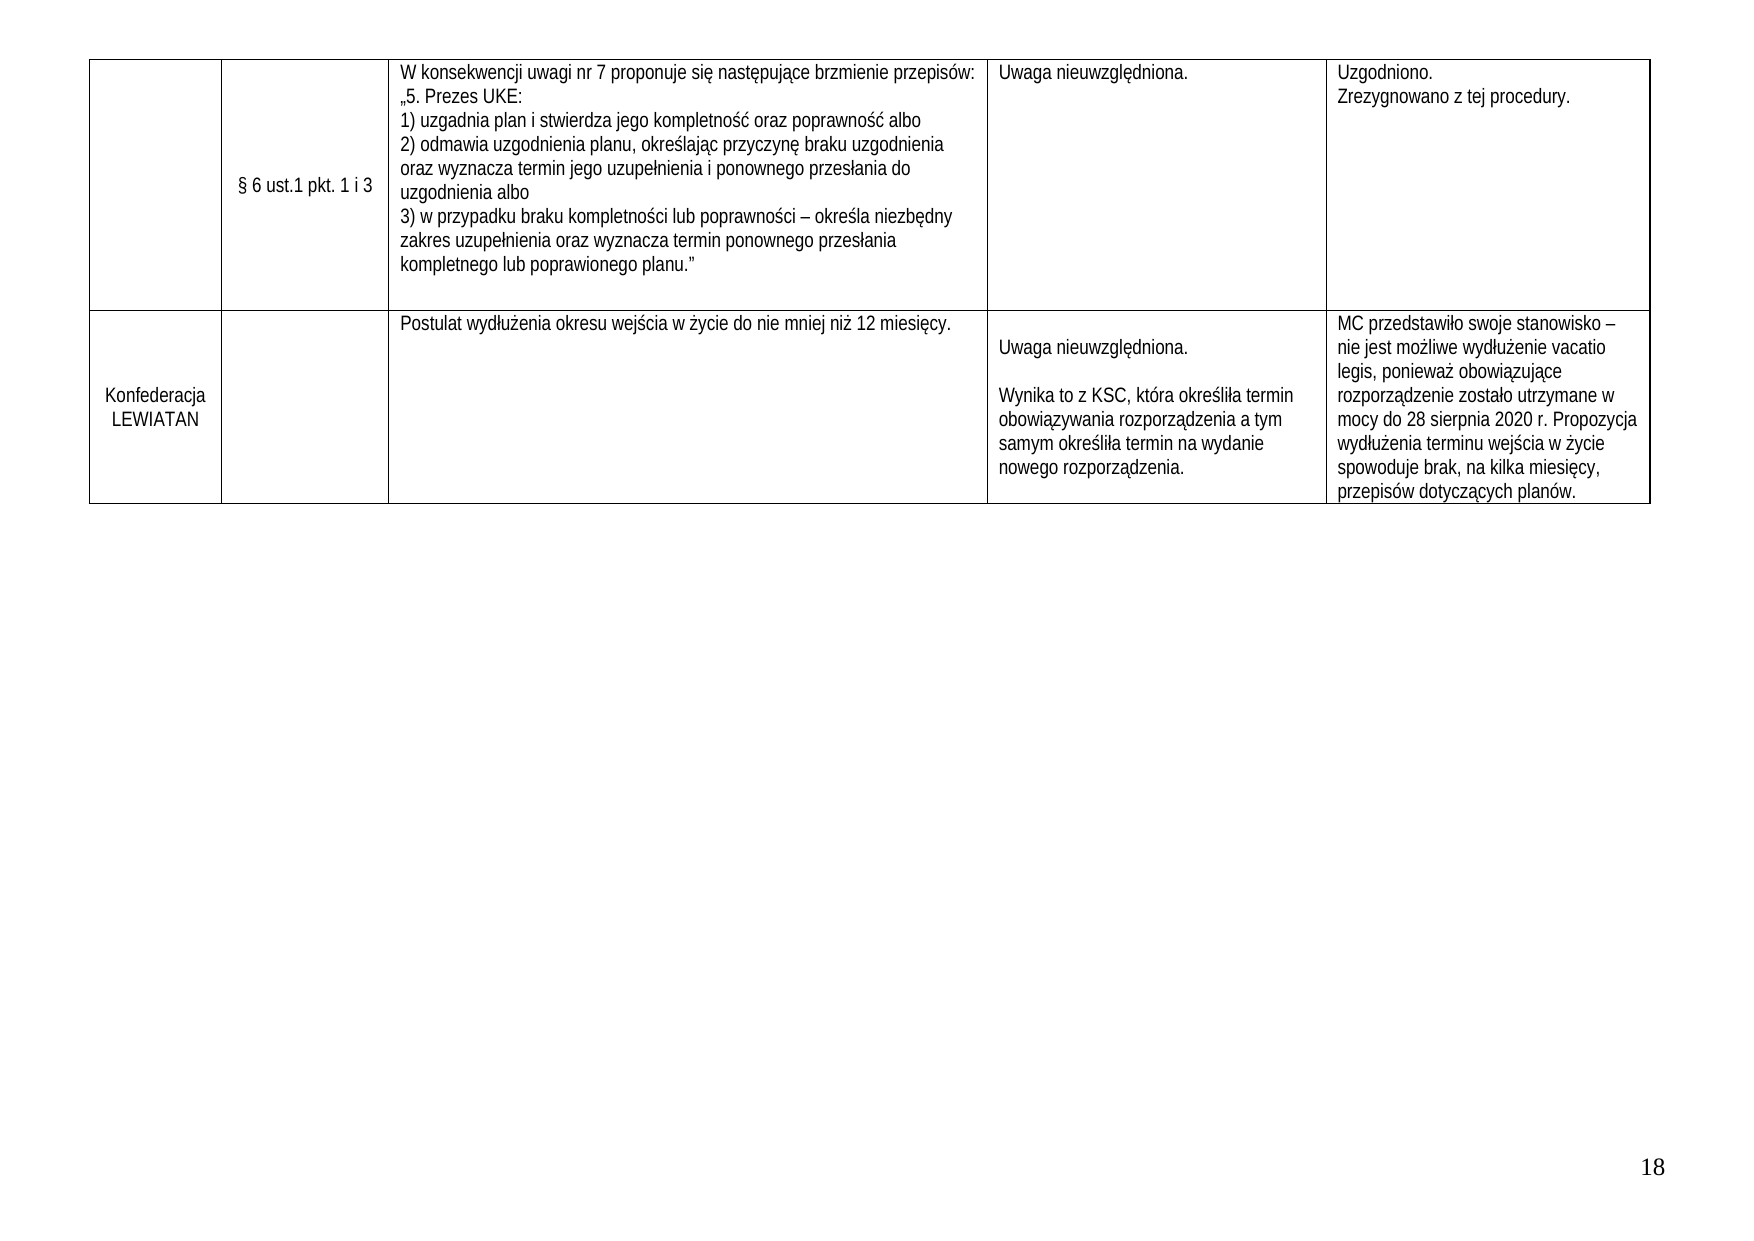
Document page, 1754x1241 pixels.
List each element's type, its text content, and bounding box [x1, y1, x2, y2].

table_cell [222, 311, 388, 503]
table_cell W konsekwencji uwagi nr 7 proponuje się następujące brzmienie przepisów: „5. Prezes UKE: 1) uzgadnia plan i stwierdza jego kompletność oraz poprawność albo 2) odmawia uzgodnienia planu, określając przyczynę braku uzgodnienia oraz wyznacza termin jego uzupełnienia i ponownego przesłania do uzgodnienia albo 3) w przypadku braku kompletności lub poprawności – określa niezbędny zakres uzupełnienia oraz wyznacza termin ponownego przesłania kompletnego lub poprawionego planu.” [389, 60, 987, 310]
table_cell Uwaga nieuwzględniona. Wynika to z KSC, która określiła termin obowiązywania rozporządzenia a tym samym określiła termin na wydanie nowego rozporządzenia. [988, 311, 1326, 503]
table_cell Postulat wydłużenia okresu wejścia w życie do nie mniej niż 12 miesięcy. [389, 311, 987, 503]
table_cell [988, 60, 1326, 310]
table_cell § 6 ust.1 pkt. 1 i 3 [222, 60, 388, 310]
table_cell Uzgodniono. Zrezygnowano z tej procedury. [1327, 60, 1649, 310]
table_cell Konfederacja LEWIATAN [90, 311, 221, 503]
table_cell MC przedstawiło swoje stanowisko – nie jest możliwe wydłużenie vacatio legis, ponieważ obowiązujące rozporządzenie zostało utrzymane w mocy do 28 sierpnia 2020 r. Propozycja wydłużenia terminu wejścia w życie spowoduje brak, na kilka miesięcy, przepisów dotyczących planów. [1327, 311, 1649, 503]
